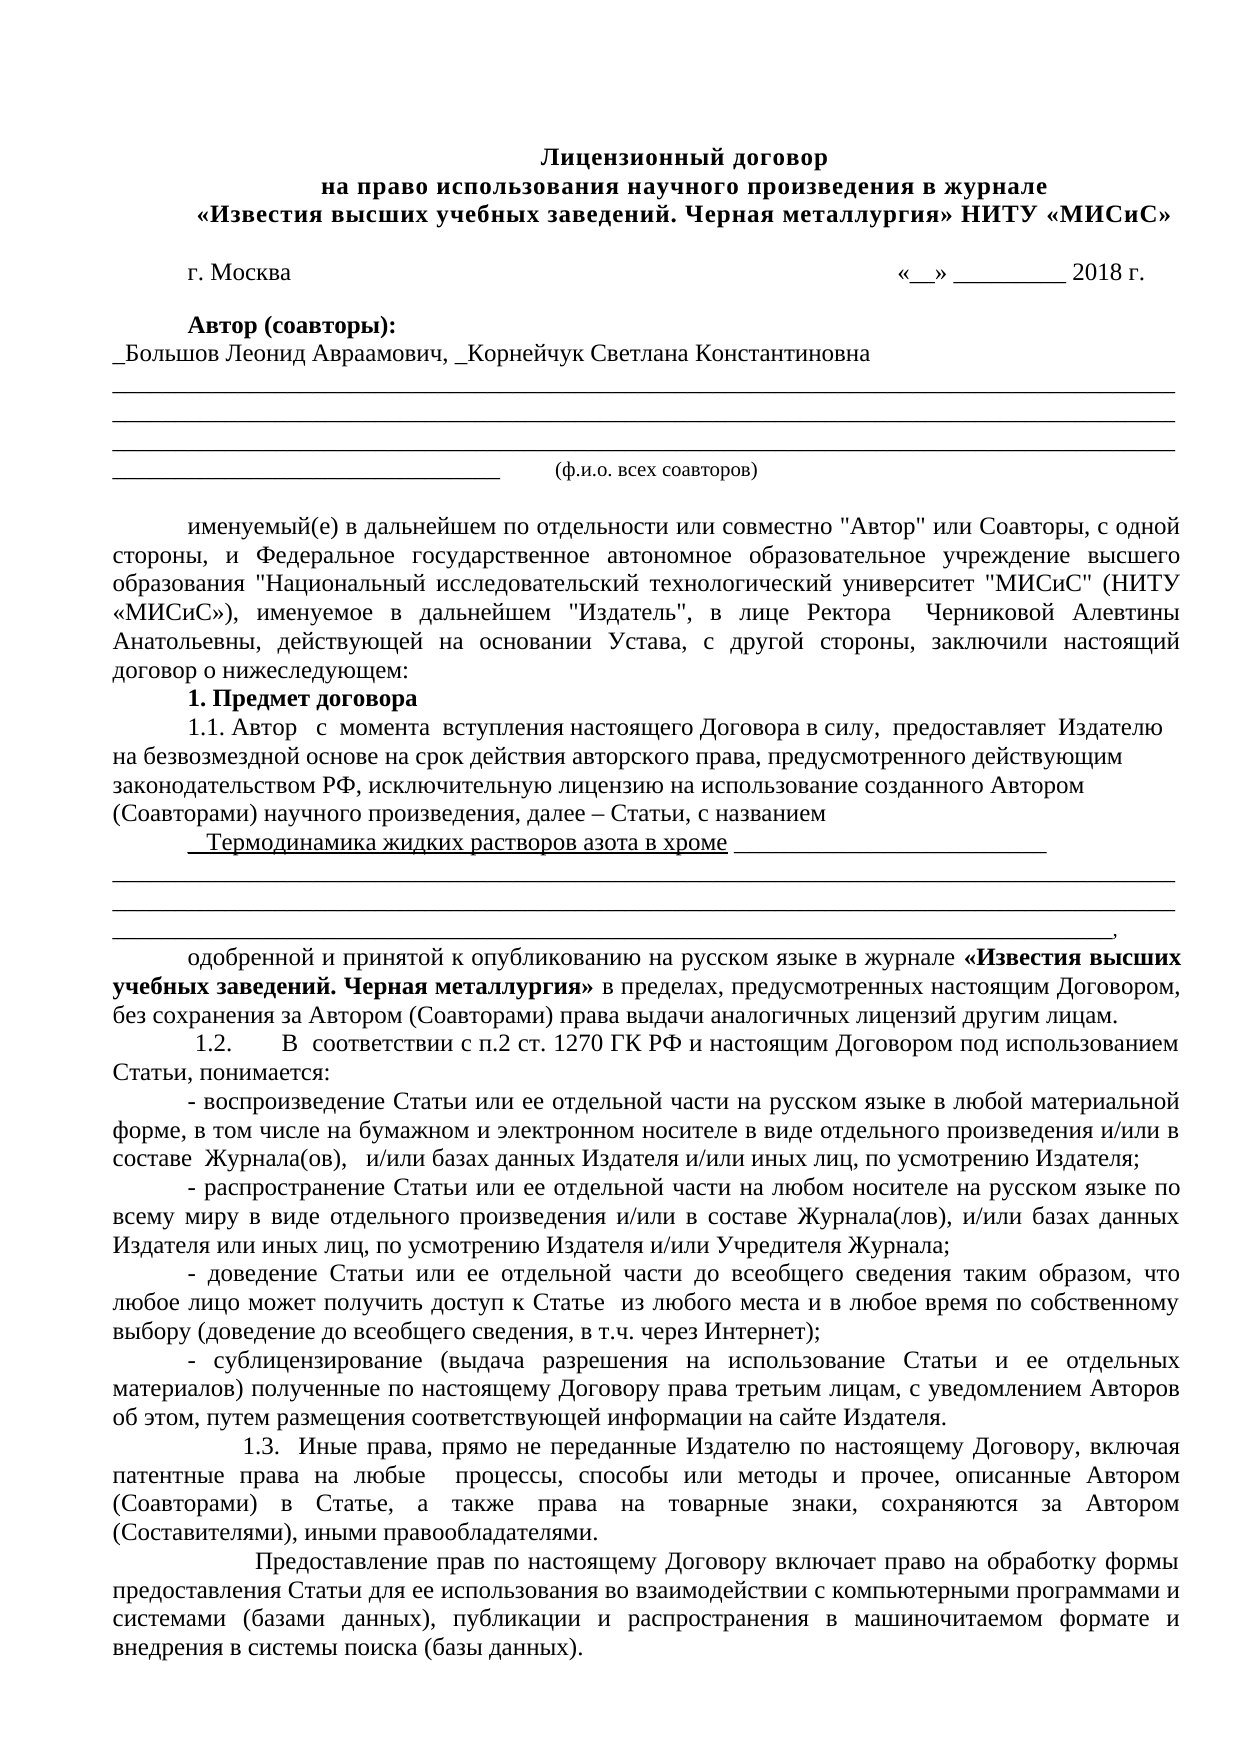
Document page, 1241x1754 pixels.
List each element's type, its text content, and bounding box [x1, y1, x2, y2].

text 1. Предмет договора [112, 683, 1181, 712]
text на право использования научного произведения в журнале [112, 171, 1181, 199]
text Предоставление прав по настоящему Договору включает право на обработку формы предоставления Статьи для ее использования во взаимодействии с компьютерными программами и системами (базами данных), публикации и распространения в машиночитаемом формате и внедрения в системы поиска (базы данных). [112, 1546, 1181, 1661]
text - воспроизведение Статьи или ее отдельной части на русском языке в любой материальной форме, в том числе на бумажном и электронном носителе в виде отдельного произведения и/или в составе Журнала(ов), и/или базах данных Издателя и/или иных лиц, по усмотрению Издателя; [112, 1086, 1181, 1172]
text Автор (соавторы): [112, 310, 1181, 338]
text _ Термодинамика жидких растворов азота в хроме _________________________ __________________________________________________________________________________________________________________________________________________________________________________________________________________________________________________________, [112, 827, 1181, 942]
text Лицензионный договор [112, 142, 1181, 171]
text г. Москва «__» _________ 2018 г. [112, 257, 1181, 286]
text _Большов Леонид Авраамович, _Корнейчук Светлана Константиновна ______________________________________________________________________________________________________________________________________________________________________________________________________________________________________________________________________________________________ (ф.и.о. всех соавторов) [112, 338, 1181, 482]
text - доведение Статьи или ее отдельной части до всеобщего сведения таким образом, что любое лицо может получить доступ к Статье из любого места и в любое время по собственному выбору (доведение до всеобщего сведения, в т.ч. через Интернет); [112, 1258, 1181, 1345]
text - распространение Статьи или ее отдельной части на любом носителе на русском языке по всему миру в виде отдельного произведения и/или в составе Журнала(лов), и/или базах данных Издателя или иных лиц, по усмотрению Издателя и/или Учредителя Журнала; [112, 1172, 1181, 1258]
text одобренной и принятой к опубликованию на русском языке в журнале «Известия высших учебных заведений. Черная металлургия» в пределах, предусмотренных настоящим Договором, без сохранения за Автором (Соавторами) права выдачи аналогичных лицензий другим лицам. [112, 942, 1181, 1028]
text «Известия высших учебных заведений. Черная металлургия» НИТУ «МИСиС» [112, 199, 1181, 228]
text именуемый(е) в дальнейшем по отдельности или совместно "Автор" или Соавторы, с одной стороны, и Федеральное государственное автономное образовательное учреждение высшего образования "Национальный исследовательский технологический университет "МИСиС" (НИТУ «МИСиС»), именуемое в дальнейшем "Издатель", в лице Ректора Черниковой Алевтины Анатольевны, действующей на основании Устава, с другой стороны, заключили настоящий договор о нижеследующем: [112, 511, 1181, 683]
text 1.1. Автор с момента вступления настоящего Договора в силу, предоставляет Издателю на безвозмездной основе на срок действия авторского права, предусмотренного действующим законодательством РФ, исключительную лицензию на использование созданного Автором (Соавторами) научного произведения, далее – Статьи, c названием [112, 712, 1181, 827]
text 1.3. Иные права, прямо не переданные Издателю по настоящему Договору, включая патентные права на любые процессы, способы или методы и прочее, описанные Автором (Соавторами) в Статье, а также права на товарные знаки, сохраняются за Автором (Составителями), иными правообладателями. [112, 1431, 1181, 1546]
text 1.2. В соответствии с п.2 ст. 1270 ГК РФ и настоящим Договором под использованием Статьи, понимается: [112, 1028, 1181, 1086]
text - сублицензирование (выдача разрешения на использование Статьи и ее отдельных материалов) полученные по настоящему Договору права третьим лицам, с уведомлением Авторов об этом, путем размещения соответствующей информации на сайте Издателя. [112, 1345, 1181, 1431]
